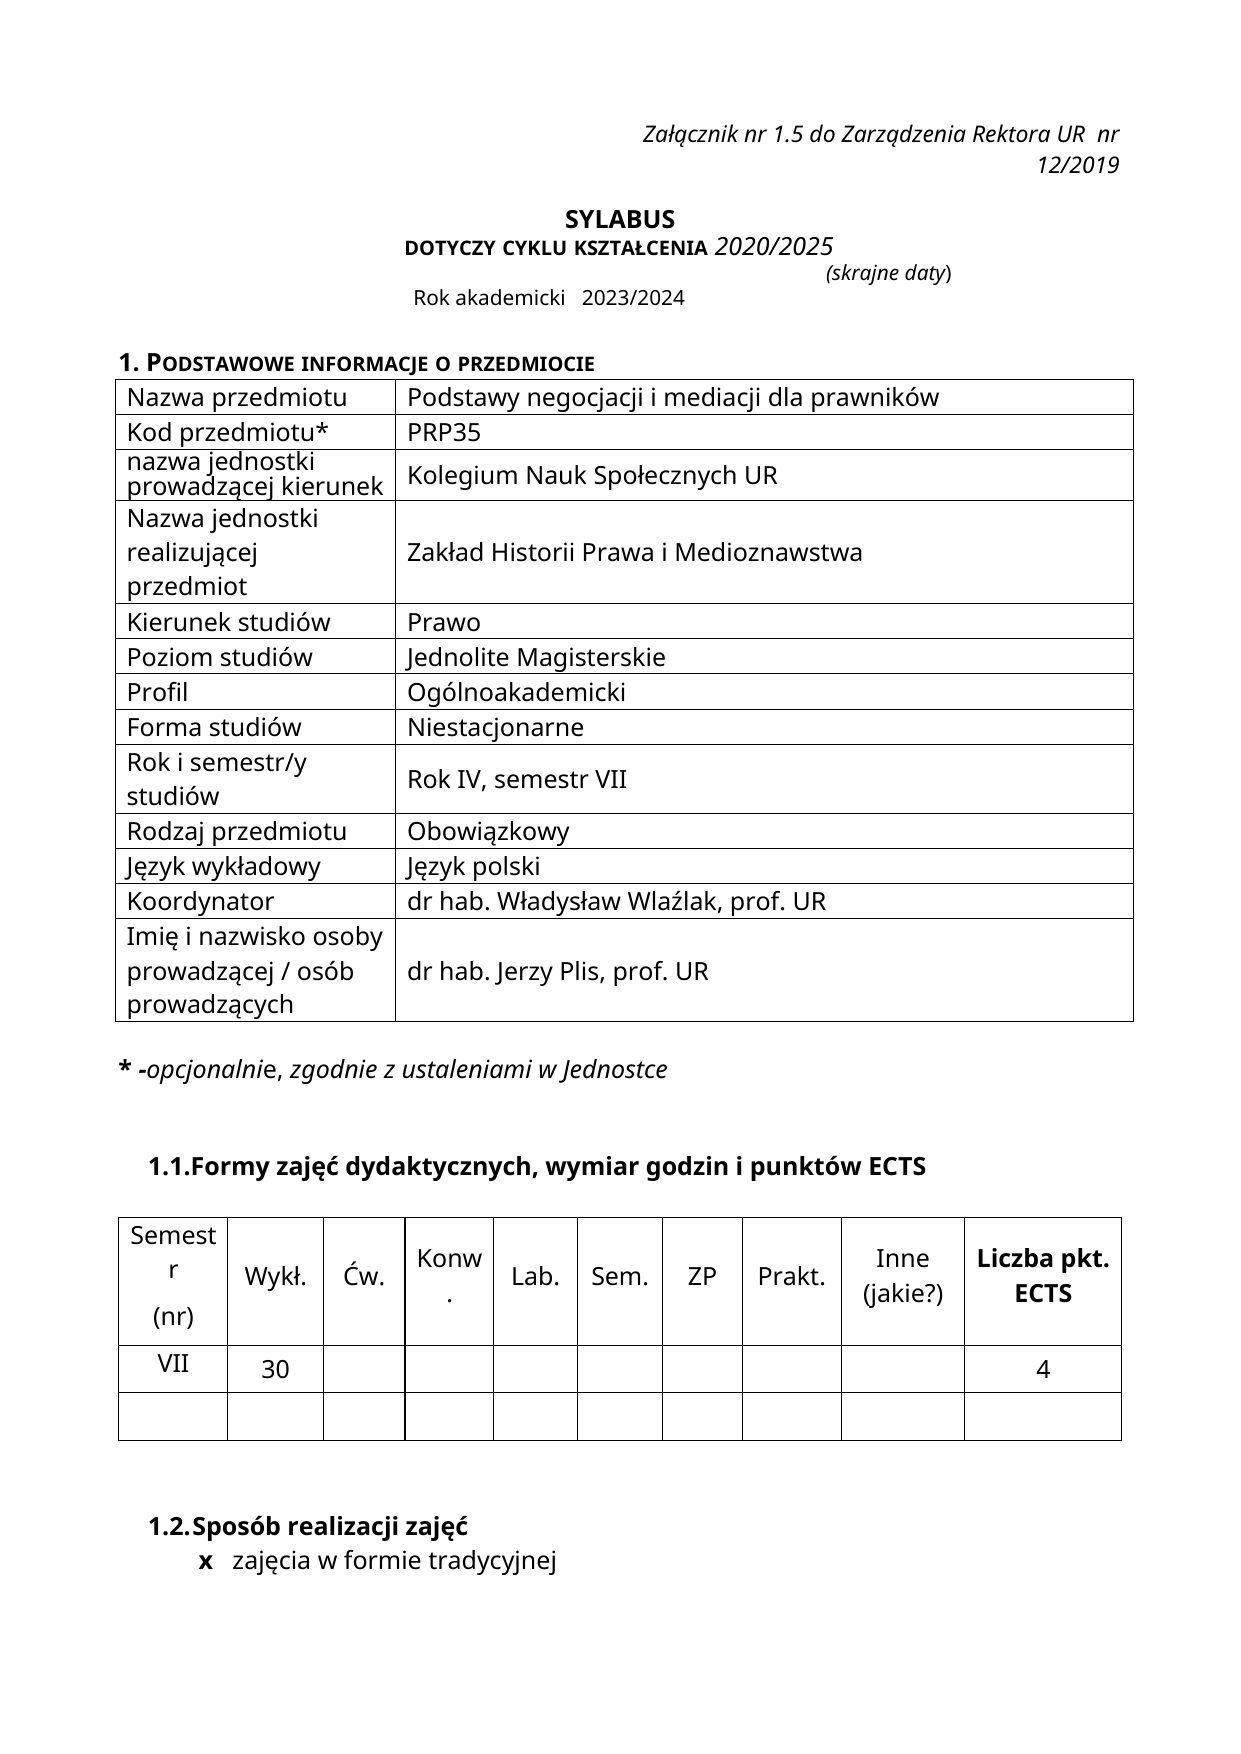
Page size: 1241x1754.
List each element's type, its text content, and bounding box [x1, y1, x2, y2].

table_header ZP [663, 1218, 742, 1345]
table_cell Kod przedmiotu* [116, 415, 395, 449]
table_cell [743, 1393, 841, 1439]
table_cell nazwa jednostki prowadzącej kierunek [116, 450, 395, 500]
table_cell [494, 1393, 577, 1439]
table_cell Język wykładowy [116, 849, 395, 883]
table_header Lab. [494, 1218, 577, 1345]
table_cell Forma studiów [116, 710, 395, 743]
table_cell [663, 1346, 742, 1392]
table_cell [842, 1346, 964, 1392]
text 1. Podstawowe informacje o przedmiocie [118, 344, 1122, 379]
table_cell dr hab. Władysław Wlaźlak, prof. UR [396, 884, 1133, 918]
table_cell [842, 1393, 964, 1439]
table_cell Rok IV, semestr VII [396, 745, 1133, 813]
table_cell Rok i semestr/y studiów [116, 745, 395, 813]
table_cell Niestacjonarne [396, 710, 1133, 743]
text 1.1.Formy zajęć dydaktycznych, wymiar godzin i punktów ECTS [148, 1149, 1122, 1183]
table_cell PRP35 [396, 415, 1133, 449]
text (skrajne daty) [118, 261, 1122, 286]
text dotyczy cyklu kształcenia 2020/2025 [118, 236, 1122, 261]
table_cell [494, 1346, 577, 1392]
table_cell Koordynator [116, 884, 395, 918]
table_cell [406, 1393, 493, 1439]
text 1.2. Sposób realizacji zajęć [148, 1509, 1122, 1543]
table_cell [663, 1393, 742, 1439]
table_cell Poziom studiów [116, 639, 395, 673]
table_cell [965, 1393, 1121, 1439]
table_cell [743, 1346, 841, 1392]
table_header Wykł. [228, 1218, 323, 1345]
table_header Nazwa przedmiotu [116, 380, 395, 414]
text Rok akademicki 2023/2024 [118, 286, 1122, 311]
table_cell Kolegium Nauk Społecznych UR [396, 450, 1133, 500]
table_cell Ogólnoakademicki [396, 674, 1133, 708]
text x zajęcia w formie tradycyjnej [192, 1543, 1122, 1577]
table_cell VII [119, 1346, 227, 1392]
table_cell [119, 1393, 227, 1439]
text SYLABUS [118, 201, 1122, 236]
table_cell Rodzaj przedmiotu [116, 814, 395, 848]
table_cell Język polski [396, 849, 1133, 883]
table_cell [578, 1393, 662, 1439]
table_header Ćw. [324, 1218, 404, 1345]
table_cell Prawo [396, 604, 1133, 638]
table_cell dr hab. Jerzy Plis, prof. UR [396, 919, 1133, 1021]
table_header Konw. [406, 1218, 493, 1345]
table_header Podstawy negocjacji i mediacji dla prawników [396, 380, 1133, 414]
table_cell [324, 1346, 404, 1392]
table_cell Obowiązkowy [396, 814, 1133, 848]
table_header Liczba pkt. ECTS [965, 1218, 1121, 1345]
table_cell 4 [965, 1346, 1121, 1392]
table_cell [406, 1346, 493, 1392]
table_cell 30 [228, 1346, 323, 1392]
table_cell Profil [116, 674, 395, 708]
table_header Sem. [578, 1218, 662, 1345]
text Załącznik nr 1.5 do Zarządzenia Rektora UR nr 12/2019 [118, 118, 1122, 181]
table_cell Kierunek studiów [116, 604, 395, 638]
table_cell Imię i nazwisko osoby prowadzącej / osób prowadzących [116, 919, 395, 1021]
table_cell Nazwa jednostki realizującej przedmiot [116, 501, 395, 603]
table_header Semestr (nr) [119, 1218, 227, 1345]
table_cell [228, 1393, 323, 1439]
table_header Inne (jakie?) [842, 1218, 964, 1345]
table_cell [324, 1393, 404, 1439]
table_cell [578, 1346, 662, 1392]
table_header Prakt. [743, 1218, 841, 1345]
table_cell Zakład Historii Prawa i Medioznawstwa [396, 501, 1133, 603]
text * -opcjonalnie, zgodnie z ustaleniami w Jednostce [118, 1051, 1122, 1086]
table_cell Jednolite Magisterskie [396, 639, 1133, 673]
